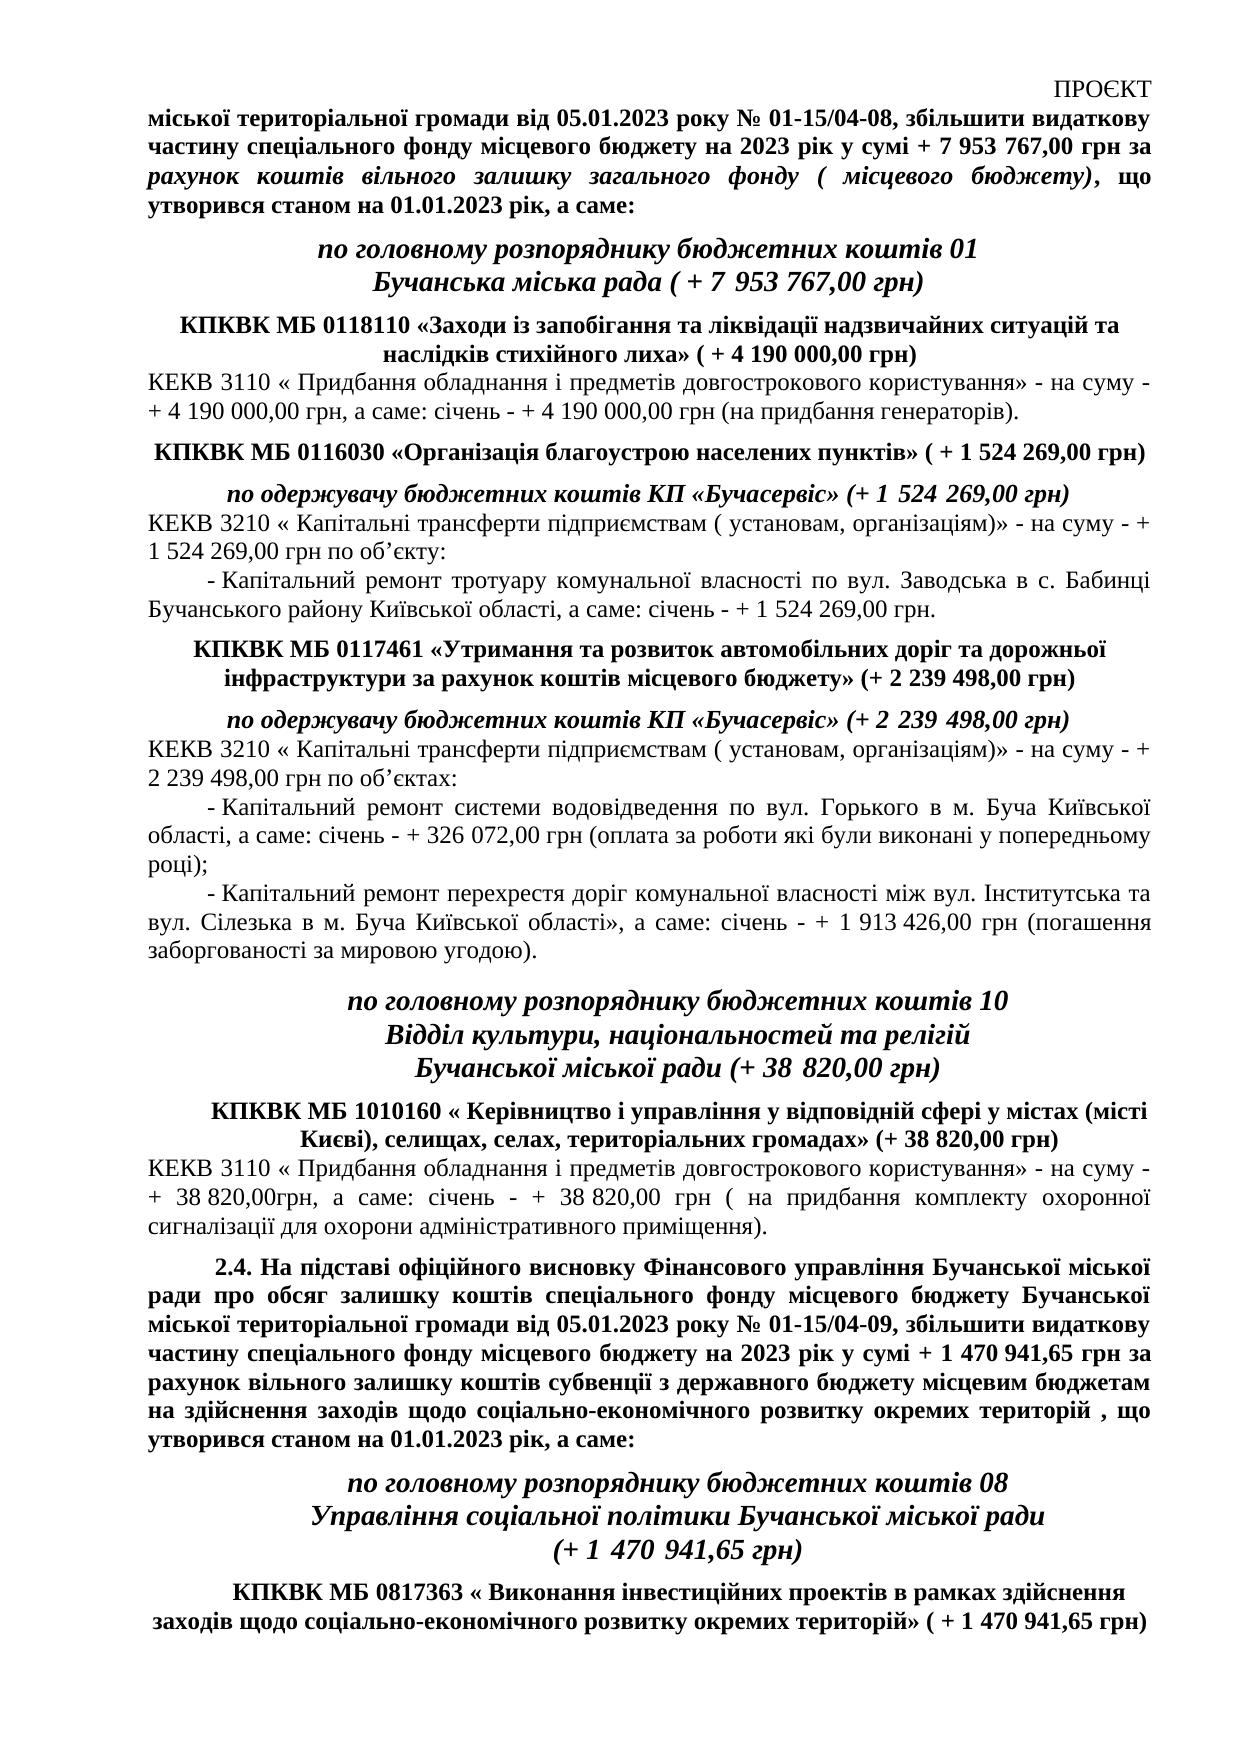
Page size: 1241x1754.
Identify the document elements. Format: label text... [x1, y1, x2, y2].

text КЕКВ 3210 « Капітальні трансферти підприємствам ( установам, організаціям)» - на суму - + 2 239 498,00 грн по об’єктах: [148, 734, 1152, 792]
text КПКВК МБ 0116030 «Організація благоустрою населених пунктів» ( + 1 524 269,00 грн) [148, 437, 1152, 466]
text Управління соціальної політики Бучанської міської ради [148, 1498, 1152, 1532]
list Капітальний ремонт системи водовідведення по вул. Горького в м. Буча Київської області, а саме: січень - + 326 072,00 грн (оплата за роботи які були виконані у попередньому році); [148, 792, 1152, 878]
list по головному розпоряднику бюджетних коштів 10 [207, 983, 1152, 1017]
text КЕКВ 3110 « Придбання обладнання і предметів довгострокового користування» - на суму - + 4 190 000,00 грн, а саме: січень - + 4 190 000,00 грн (на придбання генераторів). [148, 367, 1152, 425]
text КЕКВ 3210 « Капітальні трансферти підприємствам ( установам, організаціям)» - на суму - + 1 524 269,00 грн по об’єкту: [148, 508, 1152, 565]
text (+ 1 470 941,65 грн) [148, 1532, 1152, 1565]
text КПКВК МБ 0118110 «Заходи із запобігання та ліквідації надзвичайних ситуацій та наслідків стихійного лиха» ( + 4 190 000,00 грн) [148, 310, 1152, 367]
list Капітальний ремонт перехрестя доріг комунальної власності між вул. Інститутська та вул. Сілезька в м. Буча Київської області», а саме: січень - + 1 913 426,00 грн (погашення заборгованості за мировою угодою). [148, 878, 1152, 964]
text КПКВК МБ 0817363 « Виконання інвестиційних проектів в рамках здійснення заходів щодо соціально-економічного розвитку окремих територій» ( + 1 470 941,65 грн) [148, 1577, 1152, 1635]
list КЕКВ 3110 « Придбання обладнання і предметів довгострокового користування» - на суму - + 38 820,00грн, а саме: січень - + 38 820,00 грн ( на придбання комплекту охоронної сигналізації для охорони адміністративного приміщення). [148, 1153, 1152, 1239]
text по одержувачу бюджетних коштів КП «Бучасервіс» (+ 1 524 269,00 грн) [148, 478, 1152, 508]
text по головному розпоряднику бюджетних коштів 01 [148, 231, 1152, 264]
text 2.4. На підставі офіційного висновку Фінансового управління Бучанської міської ради про обсяг залишку коштів спеціального фонду місцевого бюджету Бучанської міської територіальної громади від 05.01.2023 року № 01-15/04-09, збільшити видаткову частину спеціального фонду місцевого бюджету на 2023 рік у сумі + 1 470 941,65 грн за рахунок вільного залишку коштів субвенції з державного бюджету місцевим бюджетам на здійснення заходів щодо соціально-економічного розвитку окремих територій , що утворився станом на 01.01.2023 рік, а саме: [148, 1252, 1152, 1453]
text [148, 103, 1152, 219]
text КПКВК МБ 0117461 «Утримання та розвиток автомобільних доріг та дорожньої інфраструктури за рахунок коштів місцевого бюджету» (+ 2 239 498,00 грн) [148, 634, 1152, 692]
text по одержувачу бюджетних коштів КП «Бучасервіс» (+ 2 239 498,00 грн) [148, 704, 1152, 734]
text по головному розпоряднику бюджетних коштів 08 [148, 1465, 1152, 1498]
list Відділ культури, національностей та релігій [207, 1017, 1152, 1050]
list КПКВК МБ 1010160 « Керівництво і управління у відповідній сфері у містах (місті Києві), селищах, селах, територіальних громадах» (+ 38 820,00 грн) [207, 1096, 1152, 1153]
text Бучанська міська рада ( + 7 953 767,00 грн) [148, 264, 1152, 298]
list Капітальний ремонт тротуару комунальної власності по вул. Заводська в с. Бабинці Бучанського району Київської області, а саме: січень - + 1 524 269,00 грн. [148, 565, 1152, 623]
list Бучанської міської ради (+ 38 820,00 грн) [207, 1050, 1152, 1084]
